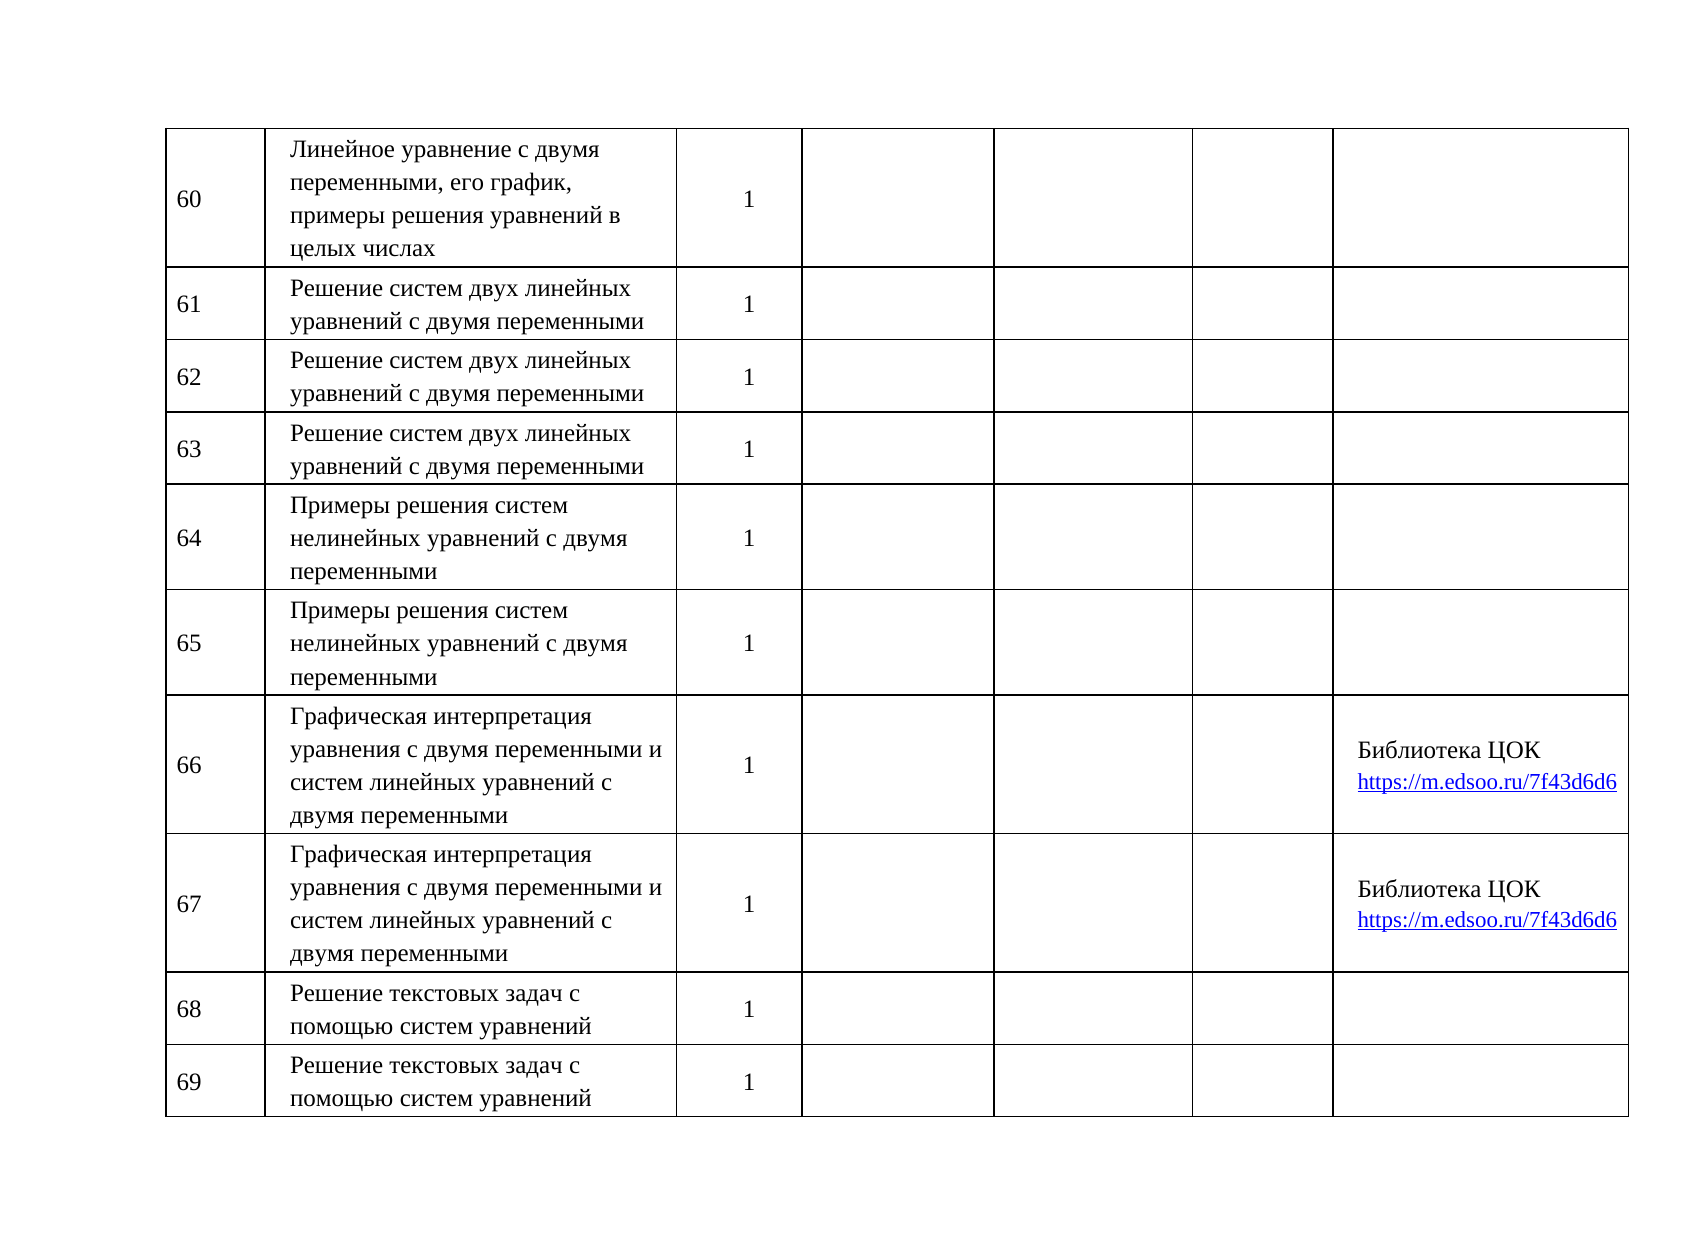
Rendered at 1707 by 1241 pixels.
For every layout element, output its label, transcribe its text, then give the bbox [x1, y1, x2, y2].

table_cell Решение систем двух линейных уравнений с двумя переменными [266, 413, 676, 483]
table_cell [803, 696, 993, 833]
table_cell [995, 268, 1192, 338]
table_cell [1334, 268, 1628, 338]
table_cell 60 [167, 129, 264, 266]
table_cell Библиотека ЦОК https://m.edsoo.ru/7f43d6d6 [1334, 696, 1628, 833]
table_cell [1193, 340, 1332, 411]
table_cell 1 [677, 129, 801, 266]
table_cell 1 [677, 485, 801, 589]
table_cell Графическая интерпретация уравнения с двумя переменными и систем линейных уравнений с двумя переменными [266, 696, 676, 833]
table_cell [1193, 1045, 1332, 1116]
table_cell [1193, 834, 1332, 971]
table_cell [803, 268, 993, 338]
table_cell 1 [677, 973, 801, 1043]
table_cell [995, 973, 1192, 1043]
table_cell [1334, 973, 1628, 1043]
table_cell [266, 973, 676, 1043]
table_cell [1334, 129, 1628, 266]
table_cell 1 [677, 1045, 801, 1116]
table_cell 1 [677, 834, 801, 971]
table_cell 1 [677, 696, 801, 833]
table_cell [995, 485, 1192, 589]
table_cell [266, 129, 676, 266]
table_cell Графическая интерпретация уравнения с двумя переменными и систем линейных уравнений с двумя переменными [266, 834, 676, 971]
table_cell [1193, 696, 1332, 833]
table_cell [995, 696, 1192, 833]
table_cell [1334, 590, 1628, 694]
table_cell [1193, 129, 1332, 266]
table_cell [803, 340, 993, 411]
table_cell 64 [167, 485, 264, 589]
table_cell Примеры решения систем нелинейных уравнений с двумя переменными [266, 590, 676, 694]
table_cell Решение систем двух линейных уравнений с двумя переменными [266, 268, 676, 338]
table_cell 68 [167, 973, 264, 1043]
table_cell 67 [167, 834, 264, 971]
table_cell 65 [167, 590, 264, 694]
table_cell 63 [167, 413, 264, 483]
table_cell [1193, 590, 1332, 694]
table_cell [995, 834, 1192, 971]
table_cell 62 [167, 340, 264, 411]
table_cell [803, 485, 993, 589]
table_cell 69 [167, 1045, 264, 1116]
table_cell [1193, 268, 1332, 338]
table_cell [995, 340, 1192, 411]
table_cell [1334, 340, 1628, 411]
table_cell 66 [167, 696, 264, 833]
table_cell [995, 129, 1192, 266]
table_cell 61 [167, 268, 264, 338]
table_cell 1 [677, 590, 801, 694]
table_cell [1193, 413, 1332, 483]
table_cell 1 [677, 413, 801, 483]
table_cell [1334, 485, 1628, 589]
table_cell 1 [677, 268, 801, 338]
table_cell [266, 1045, 676, 1116]
table_cell Решение систем двух линейных уравнений с двумя переменными [266, 340, 676, 411]
table_cell 1 [677, 340, 801, 411]
table_cell [803, 834, 993, 971]
table_cell [803, 590, 993, 694]
table_cell [1193, 485, 1332, 589]
table_cell Библиотека ЦОК https://m.edsoo.ru/7f43d6d6 [1334, 834, 1628, 971]
table_cell [803, 973, 993, 1043]
table_cell [1334, 413, 1628, 483]
table_cell [1193, 973, 1332, 1043]
table_cell [803, 129, 993, 266]
table_cell [995, 1045, 1192, 1116]
table_cell [803, 413, 993, 483]
table_cell [995, 590, 1192, 694]
table_cell Примеры решения систем нелинейных уравнений с двумя переменными [266, 485, 676, 589]
table_cell [995, 413, 1192, 483]
table_cell [803, 1045, 993, 1116]
table_cell [1334, 1045, 1628, 1116]
